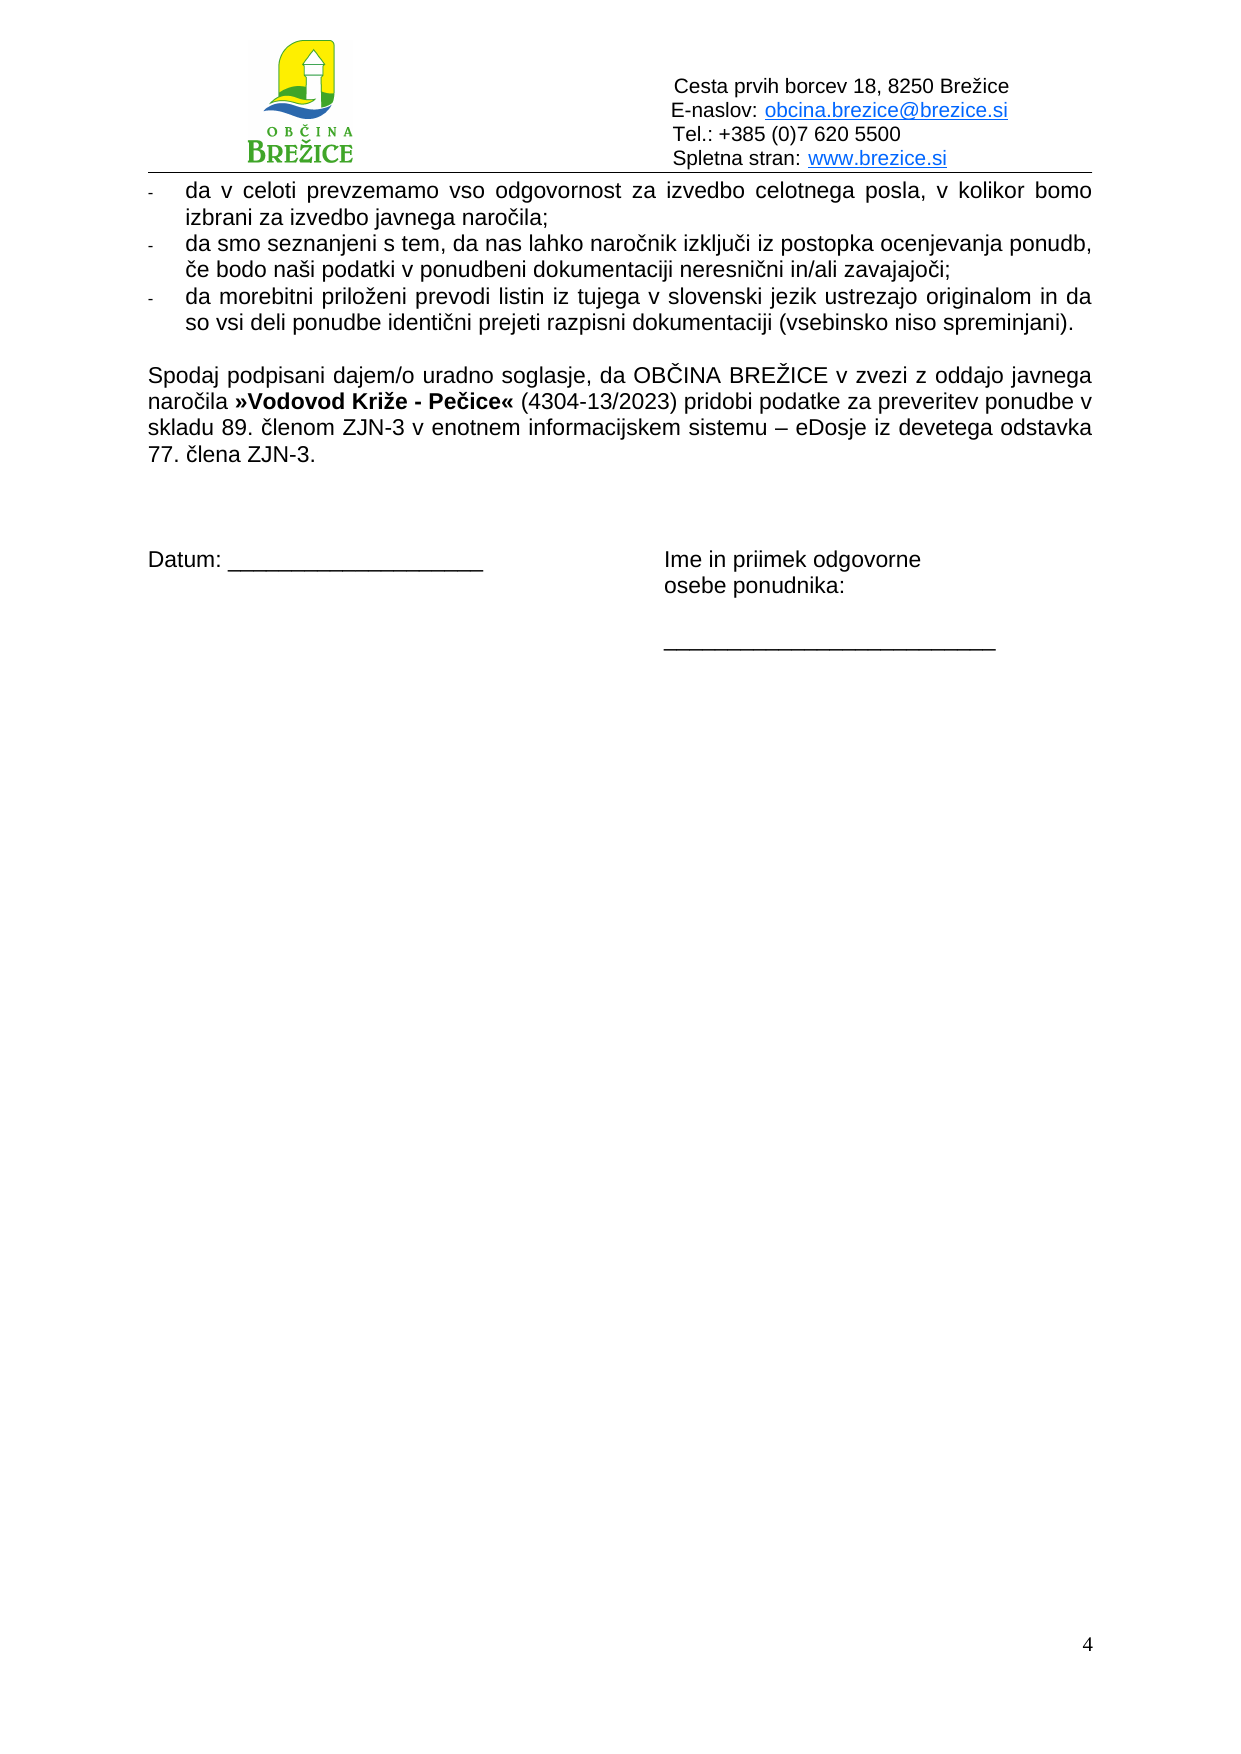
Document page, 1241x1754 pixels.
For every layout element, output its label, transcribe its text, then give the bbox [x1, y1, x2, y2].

text Datum: ____________________ Ime in priimek odgovorne [148, 546, 1092, 572]
text Spodaj podpisani dajem/o uradno soglasje, da OBČINA BREŽICE v zvezi z oddajo javnega naročila »Vodovod Križe - Pečice« (4304-13/2023) pridobi podatke za preveritev ponudbe v skladu 89. členom ZJN-3 v enotnem informacijskem sistemu – eDosje iz devetega odstavka 77. člena ZJN-3. [148, 362, 1092, 467]
picture [247, 40, 353, 163]
list da v celoti prevzemamo vso odgovornost za izvedbo celotnega posla, v kolikor bomo izbrani za izvedbo javnega naročila; [148, 177, 1092, 230]
text __________________________ [148, 625, 1092, 652]
text osebe ponudnika: [590, 572, 1092, 599]
list da smo seznanjeni s tem, da nas lahko naročnik izključi iz postopka ocenjevanja ponudb, če bodo naši podatki v ponudbeni dokumentaciji neresnični in/ali zavajajoči; [148, 230, 1092, 283]
list da morebitni priloženi prevodi listin iz tujega v slovenski jezik ustrezajo originalom in da so vsi deli ponudbe identični prejeti razpisni dokumentaciji (vsebinsko niso spreminjani). [148, 283, 1092, 335]
